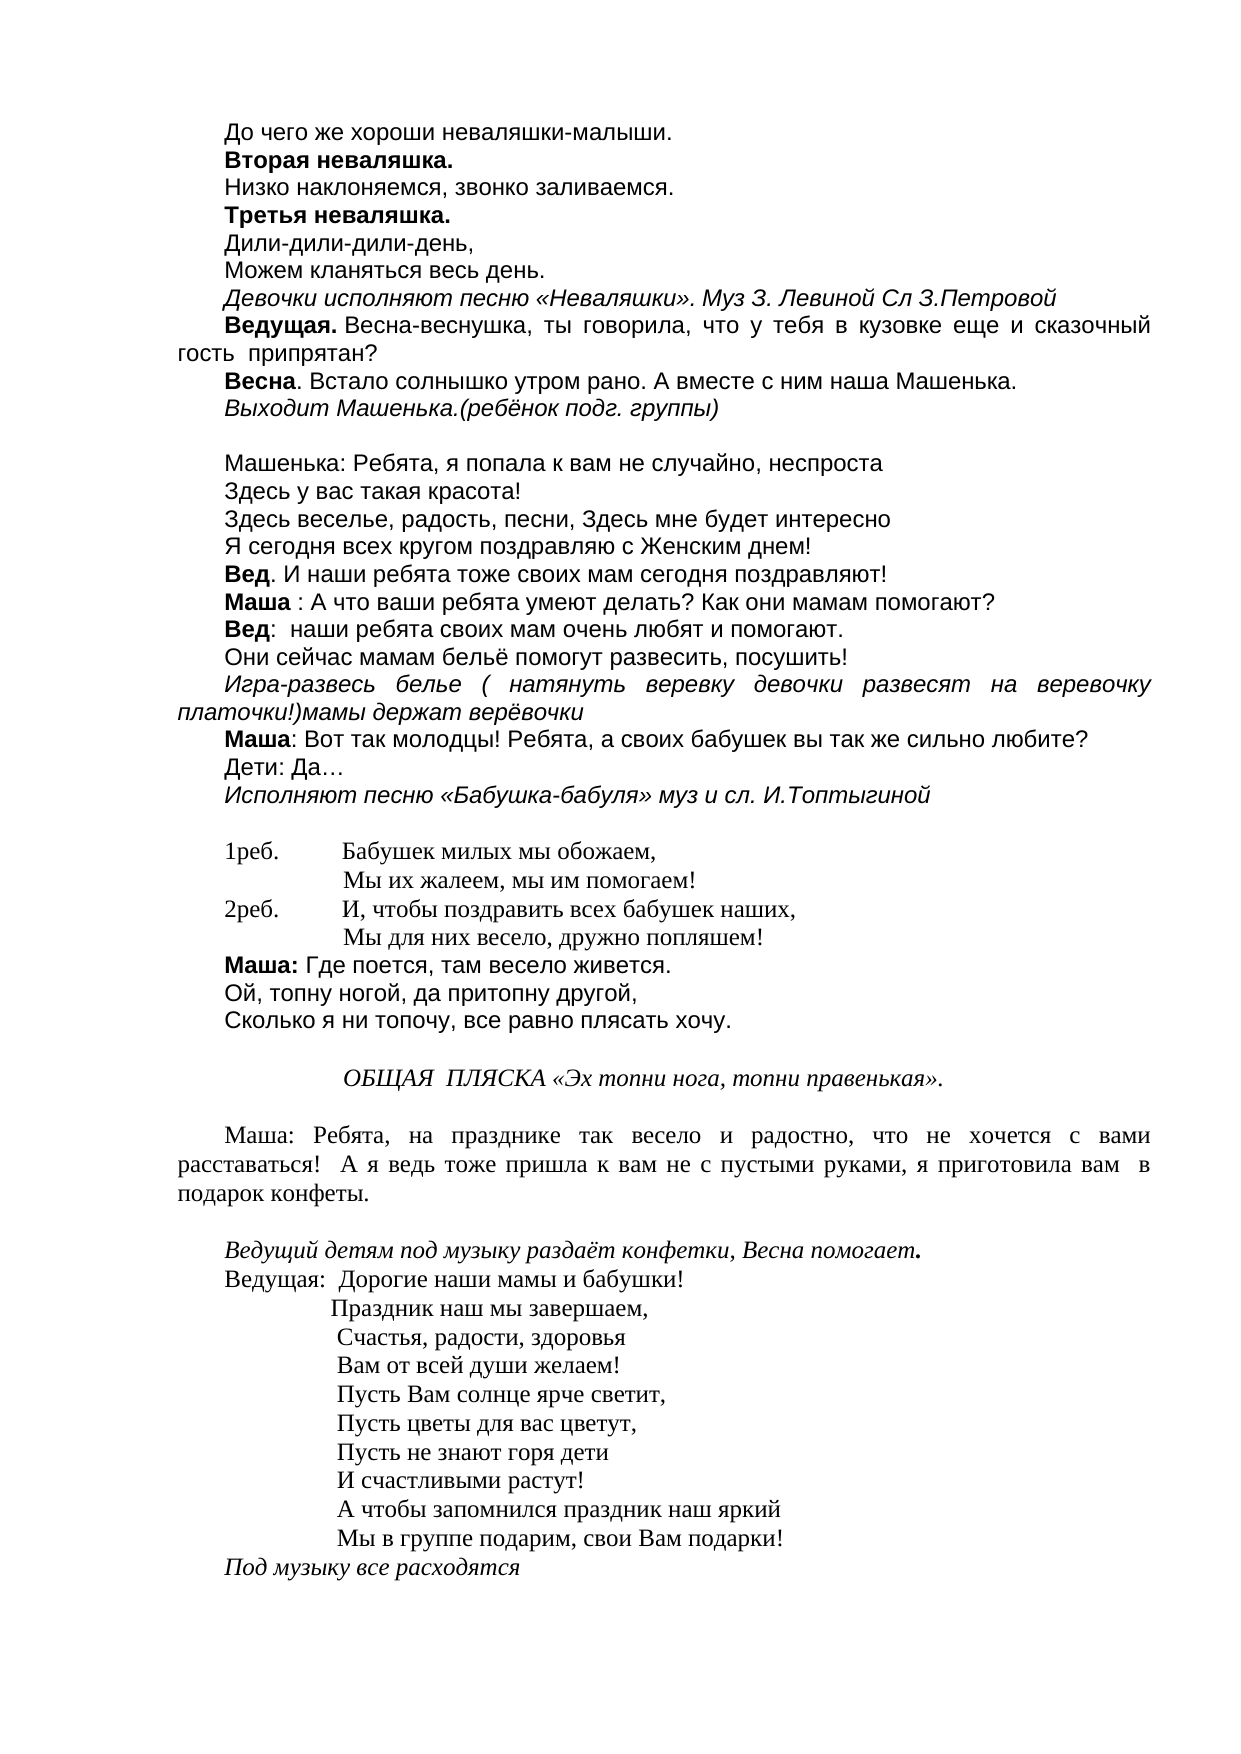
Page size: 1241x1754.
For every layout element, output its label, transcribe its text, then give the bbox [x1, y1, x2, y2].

text Можем кланяться весь день. [177, 256, 1152, 284]
text А чтобы запомнился праздник наш яркий [177, 1494, 1152, 1523]
text Вторая неваляшка. [177, 146, 1152, 173]
text Они сейчас мамам бельё помогут развесить, посушить! [177, 643, 1152, 670]
text Маша: Где поется, там весело живется. [177, 951, 1152, 979]
text Мы их жалеем, мы им помогаем! [177, 865, 1152, 894]
text Праздник наш мы завершаем, [177, 1293, 1152, 1322]
text Весна. Встало солнышко утром рано. А вместе с ним наша Машенька. [177, 367, 1152, 394]
text Ой, топну ногой, да притопну другой, [177, 979, 1152, 1006]
text Дети: Да… [177, 753, 1152, 781]
text До чего же хороши неваляшки-малыши. [177, 118, 1152, 146]
text Маша: Вот так молодцы! Ребята, а своих бабушек вы так же сильно любите? [177, 725, 1152, 753]
text Я сегодня всех кругом поздравляю с Женским днем! [177, 532, 1152, 560]
text 1реб. Бабушек милых мы обожаем, [177, 836, 1152, 865]
text Вам от всей души желаем! [177, 1350, 1152, 1379]
text Счастья, радости, здоровья [177, 1322, 1152, 1350]
text Мы в группе подарим, свои Вам подарки! [177, 1523, 1152, 1552]
text Выходит Машенька.(ребёнок подг. группы) [177, 394, 1152, 422]
text И счастливыми растут! [177, 1465, 1152, 1494]
text Девочки исполняют песню «Неваляшки». Муз З. Левиной Сл З.Петровой [177, 284, 1152, 311]
text Дили-дили-дили-день, [177, 228, 1152, 256]
text Здесь веселье, радость, песни, Здесь мне будет интересно [177, 504, 1152, 532]
text Вед: наши ребята своих мам очень любят и помогают. [177, 615, 1152, 643]
text Маша: Ребята, на празднике так весело и радостно, что не хочется с вами расставаться! А я ведь тоже пришла к вам не с пустыми руками, я приготовила вам в подарок конфеты. [177, 1120, 1152, 1207]
text Исполняют песню «Бабушка-бабуля» муз и сл. И.Топтыгиной [177, 781, 1152, 808]
text Низко наклоняемся, звонко заливаемся. [177, 173, 1152, 201]
text Третья неваляшка. [177, 201, 1152, 228]
text Машенька: Ребята, я попала к вам не случайно, неспроста [177, 449, 1152, 477]
text Пусть не знают горя дети [177, 1437, 1152, 1465]
text Вед. И наши ребята тоже своих мам сегодня поздравляют! [177, 560, 1152, 587]
text 2реб. И, чтобы поздравить всех бабушек наших, [177, 894, 1152, 922]
text Сколько я ни топочу, все равно плясать хочу. [177, 1006, 1152, 1034]
text Пусть цветы для вас цветут, [177, 1408, 1152, 1437]
text Пусть Вам солнце ярче светит, [177, 1379, 1152, 1408]
text ОБЩАЯ ПЛЯСКА «Эх топни нога, топни правенькая». [177, 1063, 1152, 1092]
text Под музыку все расходятся [177, 1552, 1152, 1580]
text Ведущий детям под музыку раздаёт конфетки, Весна помогает. [177, 1235, 1152, 1264]
text Ведущая. Весна-веснушка, ты говорила, что у тебя в кузовке еще и сказочный гость припрятан? [177, 311, 1152, 367]
text Ведущая: Дорогие наши мамы и бабушки! [177, 1264, 1152, 1293]
text Маша : А что ваши ребята умеют делать? Как они мамам помогают? [177, 587, 1152, 615]
text Здесь у вас такая красота! [177, 477, 1152, 504]
text Игра-развесь белье ( натянуть веревку девочки развесят на веревочку платочки!)мамы держат верёвочки [177, 670, 1152, 725]
text Мы для них весело, дружно попляшем! [177, 922, 1152, 951]
